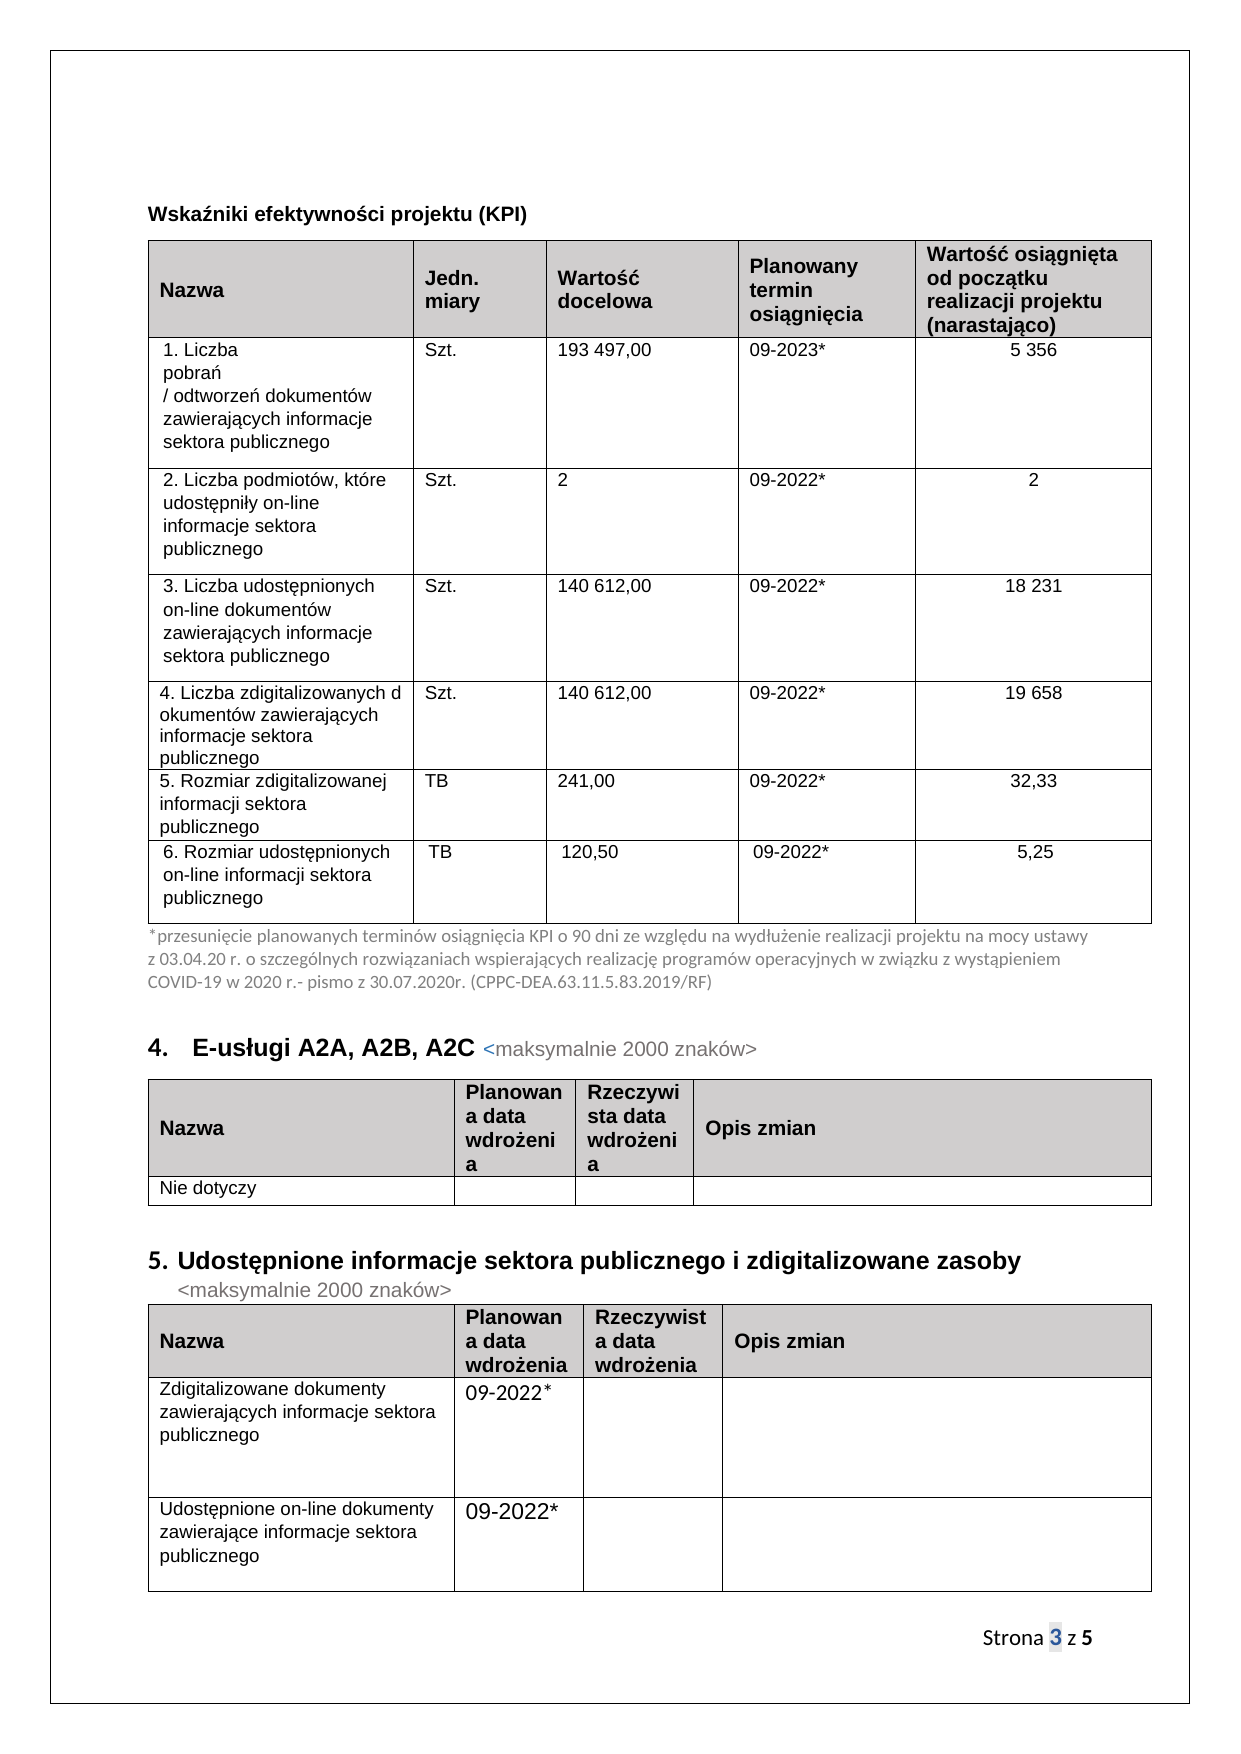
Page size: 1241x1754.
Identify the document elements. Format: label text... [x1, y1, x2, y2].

table_header Planowany termin osiągnięcia [739, 241, 915, 337]
table_cell [455, 1177, 575, 1204]
text Wskaźniki efektywności projektu (KPI) [148, 202, 1093, 226]
table_cell 2 [916, 469, 1151, 574]
table_cell 18 231 [916, 575, 1151, 681]
table_cell 5. Rozmiar zdigitalizowanej informacji sektora publicznego [149, 770, 413, 839]
table_cell [576, 1177, 693, 1204]
table_cell Szt. [414, 575, 546, 681]
table_cell 09-2022* [455, 1378, 583, 1497]
table_cell [584, 1378, 722, 1497]
table_header Rzeczywista data wdrożenia [584, 1305, 722, 1377]
table_cell [694, 1177, 1151, 1204]
table_cell 09-2022* [739, 469, 915, 574]
table_cell 4. Liczba zdigitalizowanych dokumentów zawierających informacje sektora publicznego [149, 682, 413, 768]
table_cell 5 356 [916, 338, 1151, 467]
table_header Opis zmian [723, 1305, 1151, 1377]
table_header Planowana data wdrożenia [455, 1080, 575, 1176]
table_header Nazwa [149, 1305, 454, 1377]
subtitle E-usługi A2A, A2B, A2C <maksymalnie 2000 znaków> [148, 1031, 1093, 1063]
table_cell 2 [547, 469, 738, 574]
table_header Rzeczywista data wdrożenia [576, 1080, 693, 1176]
table_cell Nie dotyczy [149, 1177, 454, 1204]
table_cell 140 612,00 [547, 575, 738, 681]
table_cell 1. Liczba pobrań / odtworzeń dokumentów zawierających informacje sektora publicznego [149, 338, 413, 467]
table_header Wartość docelowa [547, 241, 738, 337]
table_cell 09-2022* [739, 841, 915, 923]
table_cell [723, 1378, 1151, 1497]
table_cell 3. Liczba udostępnionych on-line dokumentów zawierających informacje sektora publicznego [149, 575, 413, 681]
table_cell [584, 1498, 722, 1591]
table_cell 2. Liczba podmiotów, które udostępniły on-line informacje sektora publicznego [149, 469, 413, 574]
table_cell 193 497,00 [547, 338, 738, 467]
table_cell 09-2022* [739, 682, 915, 768]
table_header Planowana data wdrożenia [455, 1305, 583, 1377]
table_cell Szt. [414, 682, 546, 768]
table_header Opis zmian [694, 1080, 1151, 1176]
table_cell 6. Rozmiar udostępnionych on-line informacji sektora publicznego [149, 841, 413, 923]
table_cell 09-2022* [455, 1498, 583, 1591]
table_cell 5,25 [916, 841, 1151, 923]
table_cell TB [414, 770, 546, 839]
table_cell 120,50 [547, 841, 738, 923]
table_header Nazwa [149, 241, 413, 337]
table_cell TB [414, 841, 546, 923]
subtitle Udostępnione informacje sektora publicznego i zdigitalizowane zasoby <maksymalnie 2000 znaków> [148, 1243, 1093, 1302]
table_cell 241,00 [547, 770, 738, 839]
table_cell [723, 1498, 1151, 1591]
table_header Jedn. miary [414, 241, 546, 337]
table_cell 140 612,00 [547, 682, 738, 768]
table_cell Szt. [414, 469, 546, 574]
table_cell 32,33 [916, 770, 1151, 839]
table_cell 09-2023* [739, 338, 915, 467]
table_cell Udostępnione on-line dokumenty zawierające informacje sektora publicznego [149, 1498, 454, 1591]
table_header Wartość osiągnięta od początku realizacji projektu (narastająco) [916, 241, 1151, 337]
table_cell Szt. [414, 338, 546, 467]
table_header Nazwa [149, 1080, 454, 1176]
table_cell 19 658 [916, 682, 1151, 768]
text *przesunięcie planowanych terminów osiągnięcia KPI o 90 dni ze względu na wydłużenie realizacji projektu na mocy ustawy z 03.04.20 r. o szczególnych rozwiązaniach wspierających realizację programów operacyjnych w związku z wystąpieniem COVID-19 w 2020 r.- pismo z 30.07.2020r. (CPPC-DEA.63.11.5.83.2019/RF) [148, 924, 1093, 993]
table_cell 09-2022* [739, 575, 915, 681]
table_cell Zdigitalizowane dokumenty zawierających informacje sektora publicznego [149, 1378, 454, 1497]
table_cell 09-2022* [739, 770, 915, 839]
